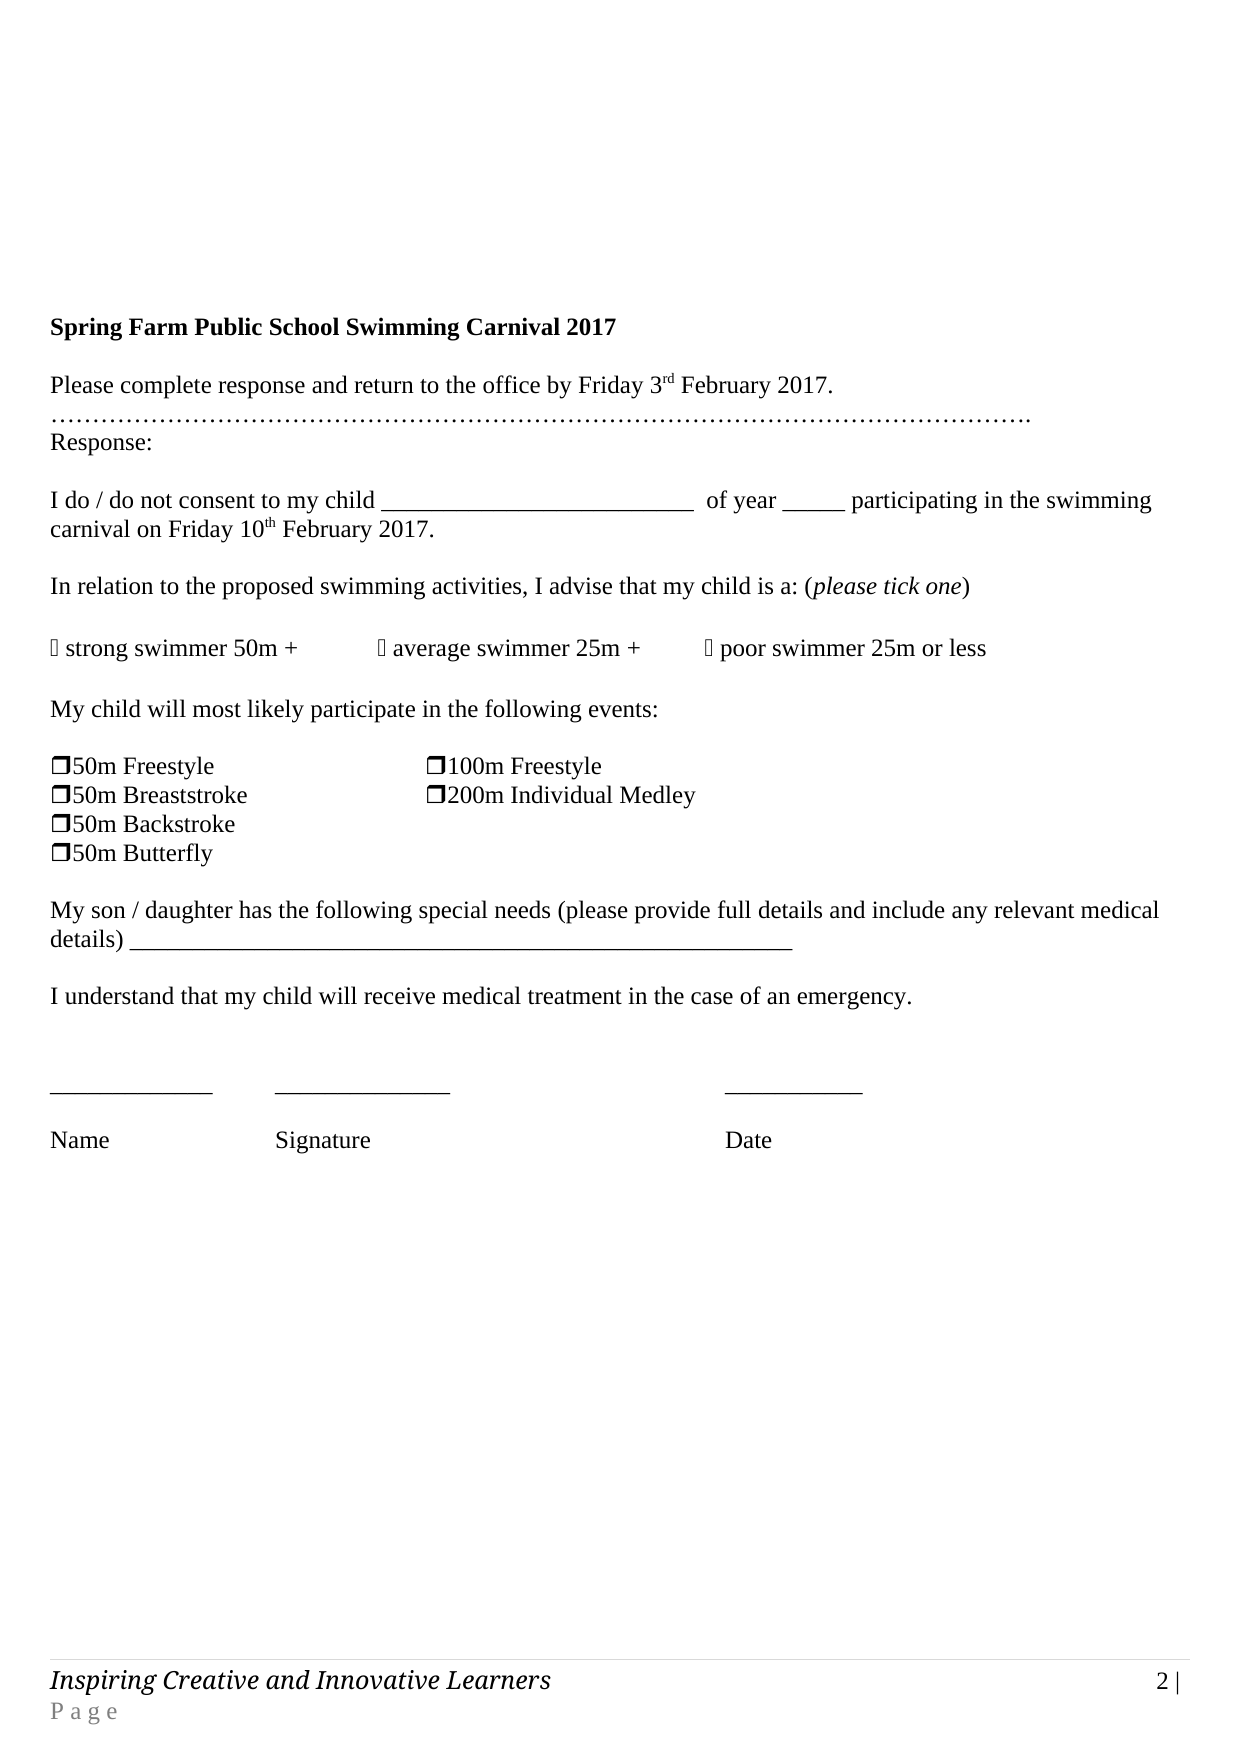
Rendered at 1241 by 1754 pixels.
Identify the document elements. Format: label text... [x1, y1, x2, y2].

text Response: [50, 427, 1190, 456]
text I understand that my child will receive medical treatment in the case of an emergency. [50, 981, 1190, 1010]
text Please complete response and return to the office by Friday 3rd February 2017. [50, 370, 1190, 399]
table_header strong swimmer 50m + [39, 629, 366, 667]
text 50m Butterfly [50, 838, 1190, 866]
text 50m Breaststroke 200m Individual Medley [50, 780, 1190, 809]
text _____________ ______________ ___________ [50, 1068, 1190, 1125]
table_header poor swimmer 25m or less [693, 629, 1020, 667]
text In relation to the proposed swimming activities, I advise that my child is a: (please tick one) [50, 571, 1190, 600]
text My son / daughter has the following special needs (please provide full details and include any relevant medical details) _____________________________________________________ [50, 895, 1190, 953]
text 50m Freestyle 100m Freestyle [50, 751, 1190, 780]
text My child will most likely participate in the following events: [50, 694, 1190, 723]
text 50m Backstroke [50, 809, 1190, 838]
text I do / do not consent to my child _________________________ of year _____ participating in the swimming carnival on Friday 10th February 2017. [50, 485, 1190, 542]
text Spring Farm Public School Swimming Carnival 2017 [50, 312, 1190, 341]
text ………………………………………………………………………………………………………. [50, 399, 1190, 427]
text Name Signature Date [50, 1125, 1190, 1154]
table_header average swimmer 25m + [366, 629, 693, 667]
